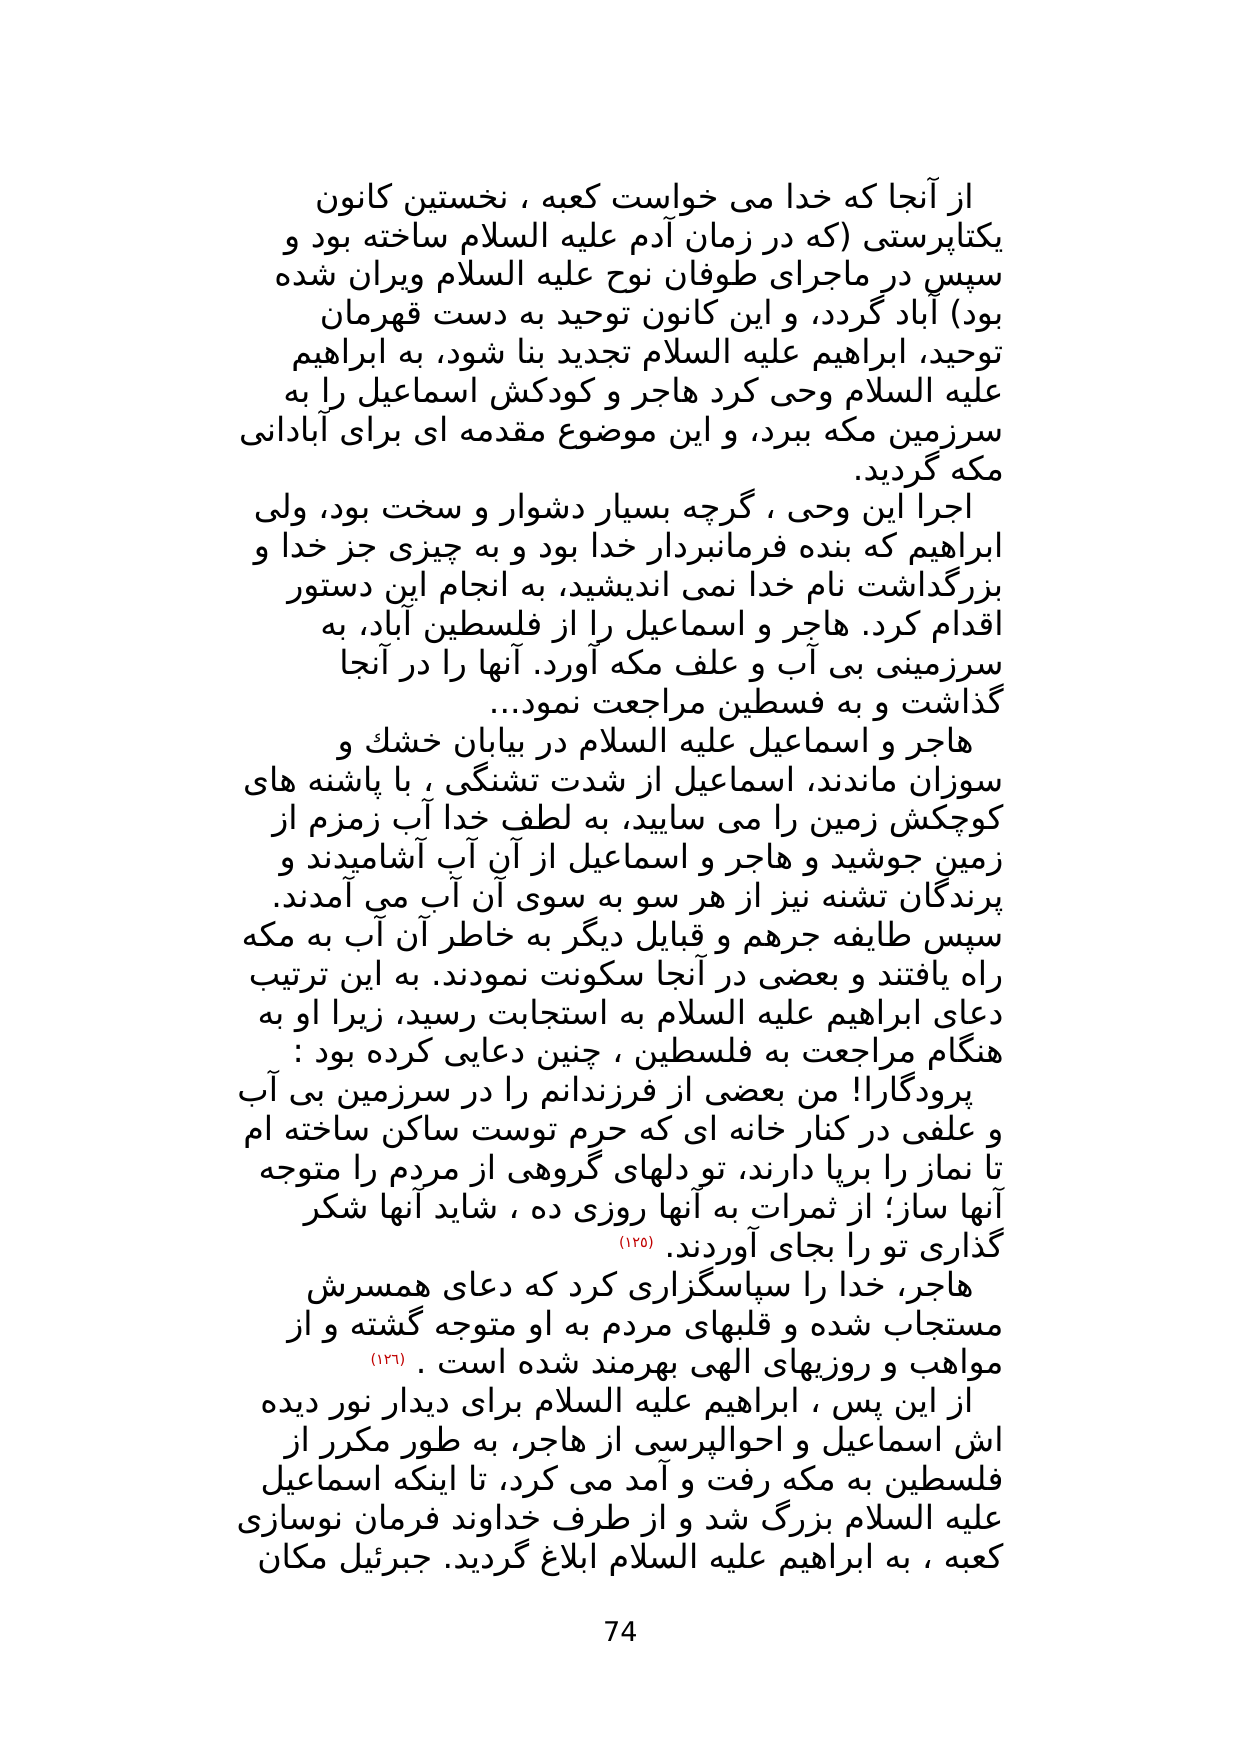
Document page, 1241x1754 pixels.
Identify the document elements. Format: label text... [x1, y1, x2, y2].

text هاجر و اسماعيل عليه السلام در بيابان خشك و سوزان ماندند، اسماعيل از شدت تشنگى ، با پاشنه هاى كوچكش زمين را مى ساييد، به لطف خدا آب زمزم از زمين جوشيد و هاجر و اسماعيل از آن آب آشاميدند و پرندگان تشنه نيز از هر سو به سوى آن آب مى آمدند. سپس طايفه جرهم و قبايل ديگر به خاطر آن آب به مكه راه يافتند و بعضى در آنجا سكونت نمودند. به اين ترتيب دعاى ابراهيم عليه السلام به استجابت رسيد، زيرا او به هنگام مراجعت به فلسطين ، چنين دعايى كرده بود : [236, 721, 1004, 1071]
text از آنجا كه خدا مى خواست كعبه ، نخستين كانون يكتاپرستى (كه در زمان آدم عليه السلام ساخته بود و سپس در ماجراى طوفان نوح عليه السلام ويران شده بود) آباد گردد، و اين كانون توحيد به دست قهرمان توحيد، ابراهيم عليه السلام تجديد بنا شود، به ابراهيم عليه السلام وحى كرد هاجر و كودكش اسماعيل را به سرزمين مكه ببرد، و اين موضوع مقدمه اى براى آبادانى مكه گرديد. [236, 177, 1004, 488]
text هاجر، خدا را سپاسگزارى كرد كه دعاى همسرش مستجاب شده و قلبهاى مردم به او متوجه گشته و از مواهب و روزيهاى الهى بهرمند شده است . (١٢٦) [236, 1265, 1004, 1382]
text پرودگارا! من بعضى از فرزندانم را در سرزمين بى آب و علفى در كنار خانه اى كه حرم توست ساكن ساخته ام تا نماز را برپا دارند، تو دلهاى گروهى از مردم را متوجه آنها ساز؛ از ثمرات به آنها روزى ده ، شايد آنها شكر گذارى تو را بجاى آوردند. (١٢٥) [236, 1071, 1004, 1265]
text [236, 1382, 1004, 1576]
text اجرا اين وحى ، گرچه بسيار دشوار و سخت بود، ولى ابراهيم كه بنده فرمانبردار خدا بود و به چيزى جز خدا و بزرگداشت نام خدا نمى انديشيد، به انجام اين دستور اقدام كرد. هاجر و اسماعيل را از فلسطين آباد، به سرزمينى بى آب و علف مكه آورد. آنها را در آنجا گذاشت و به فسطين مراجعت نمود... [236, 488, 1004, 721]
